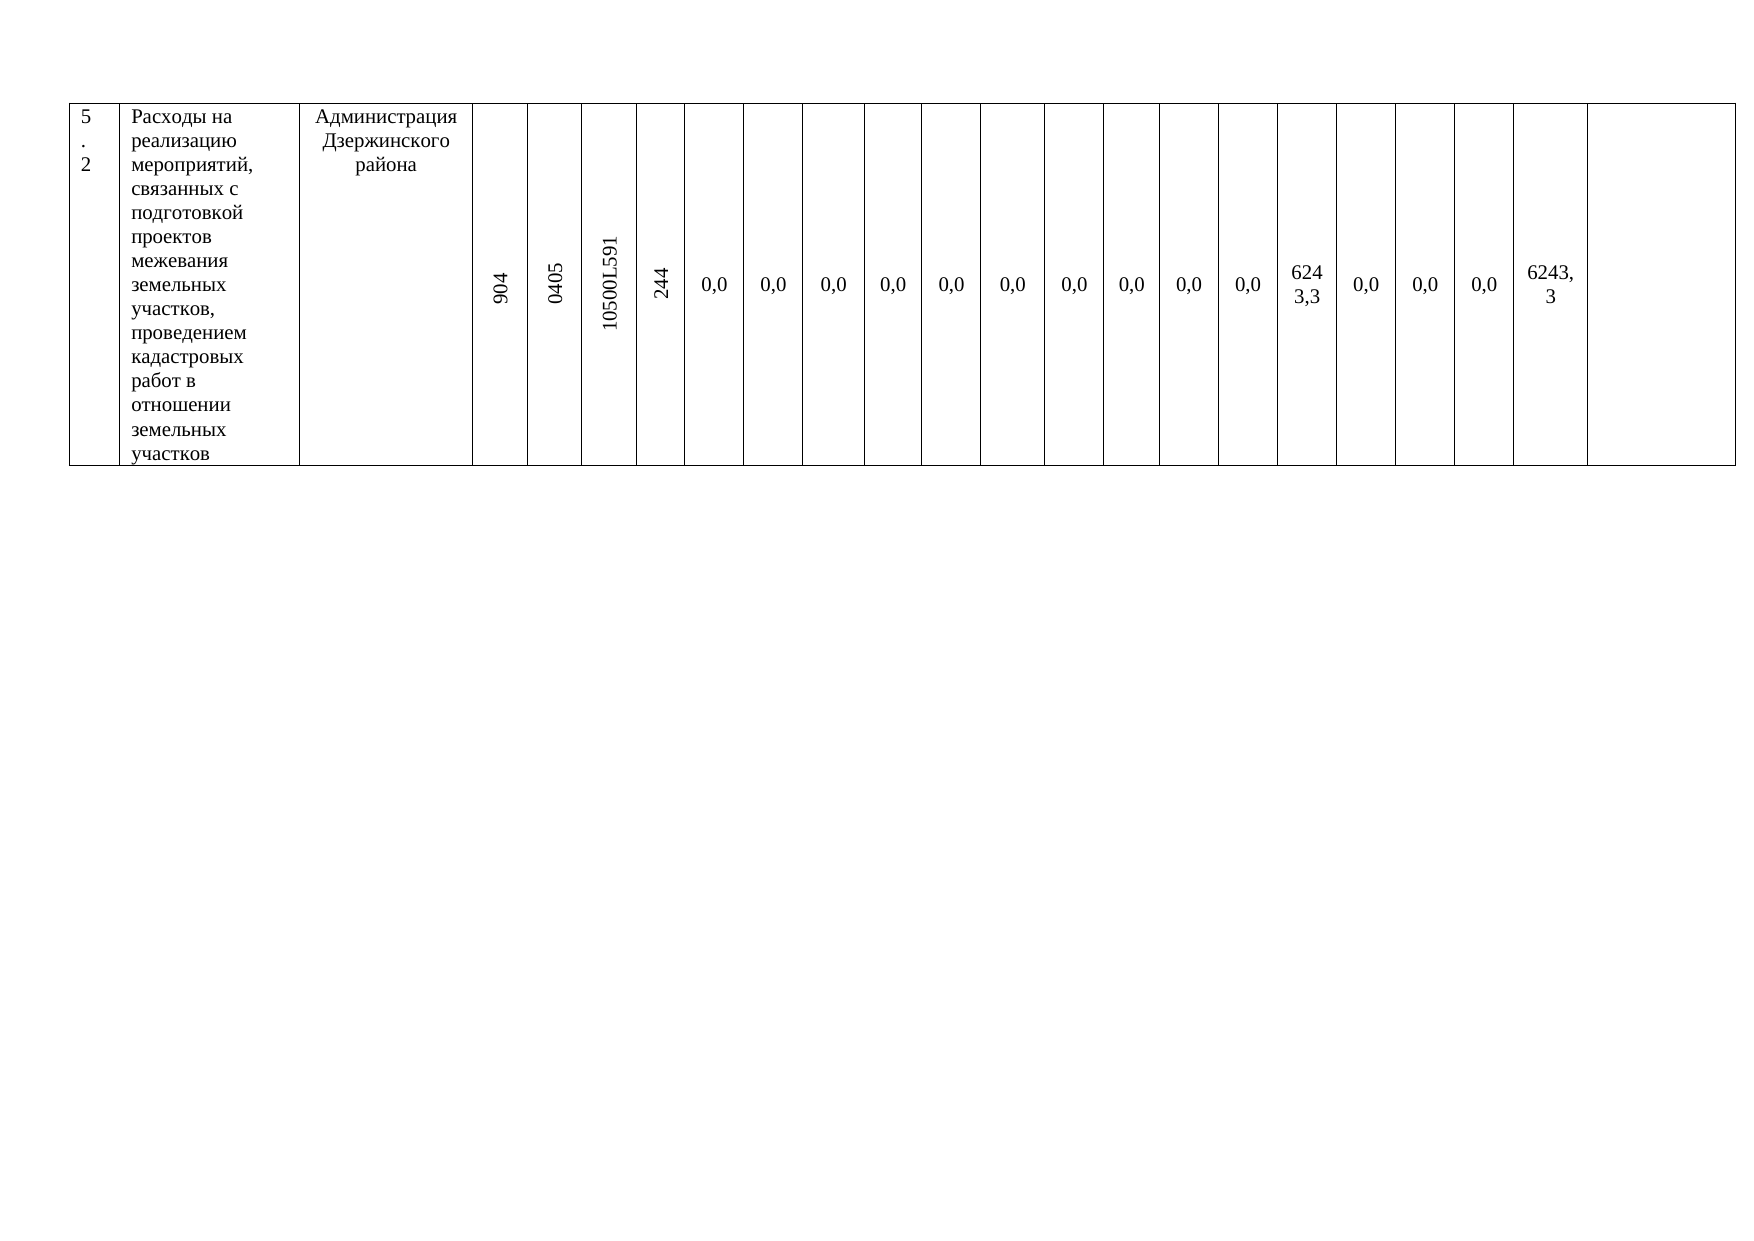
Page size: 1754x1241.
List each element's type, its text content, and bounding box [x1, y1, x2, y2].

table_cell 10500L591 [582, 104, 636, 464]
table_cell 0,0 [922, 104, 980, 464]
table_cell 0,0 [1219, 104, 1277, 464]
table_cell 0,0 [1455, 104, 1513, 464]
table_cell 6243,3 [1278, 104, 1336, 464]
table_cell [300, 104, 472, 464]
table_cell 0,0 [744, 104, 802, 464]
table_cell 0,0 [865, 104, 921, 464]
table_cell 6243,3 [1514, 104, 1587, 464]
table_cell 0,0 [981, 104, 1044, 464]
table_cell 0,0 [1104, 104, 1159, 464]
table_cell 0,0 [685, 104, 743, 464]
table_cell [1588, 104, 1735, 464]
table_cell Расходы на реализацию мероприятий, связанных с подготовкой проектов межевания земельных участков, проведением кадастровых работ в отношении земельных участков [120, 104, 299, 464]
table_cell 0,0 [1160, 104, 1218, 464]
table_cell 0,0 [1396, 104, 1454, 464]
table_cell 244 [637, 104, 684, 464]
table_cell 0,0 [1045, 104, 1103, 464]
table_cell 0,0 [1337, 104, 1395, 464]
table_cell 904 [473, 104, 527, 464]
table_cell 5.2 [70, 104, 119, 464]
table_cell 0405 [528, 104, 581, 464]
table_cell 0,0 [803, 104, 864, 464]
